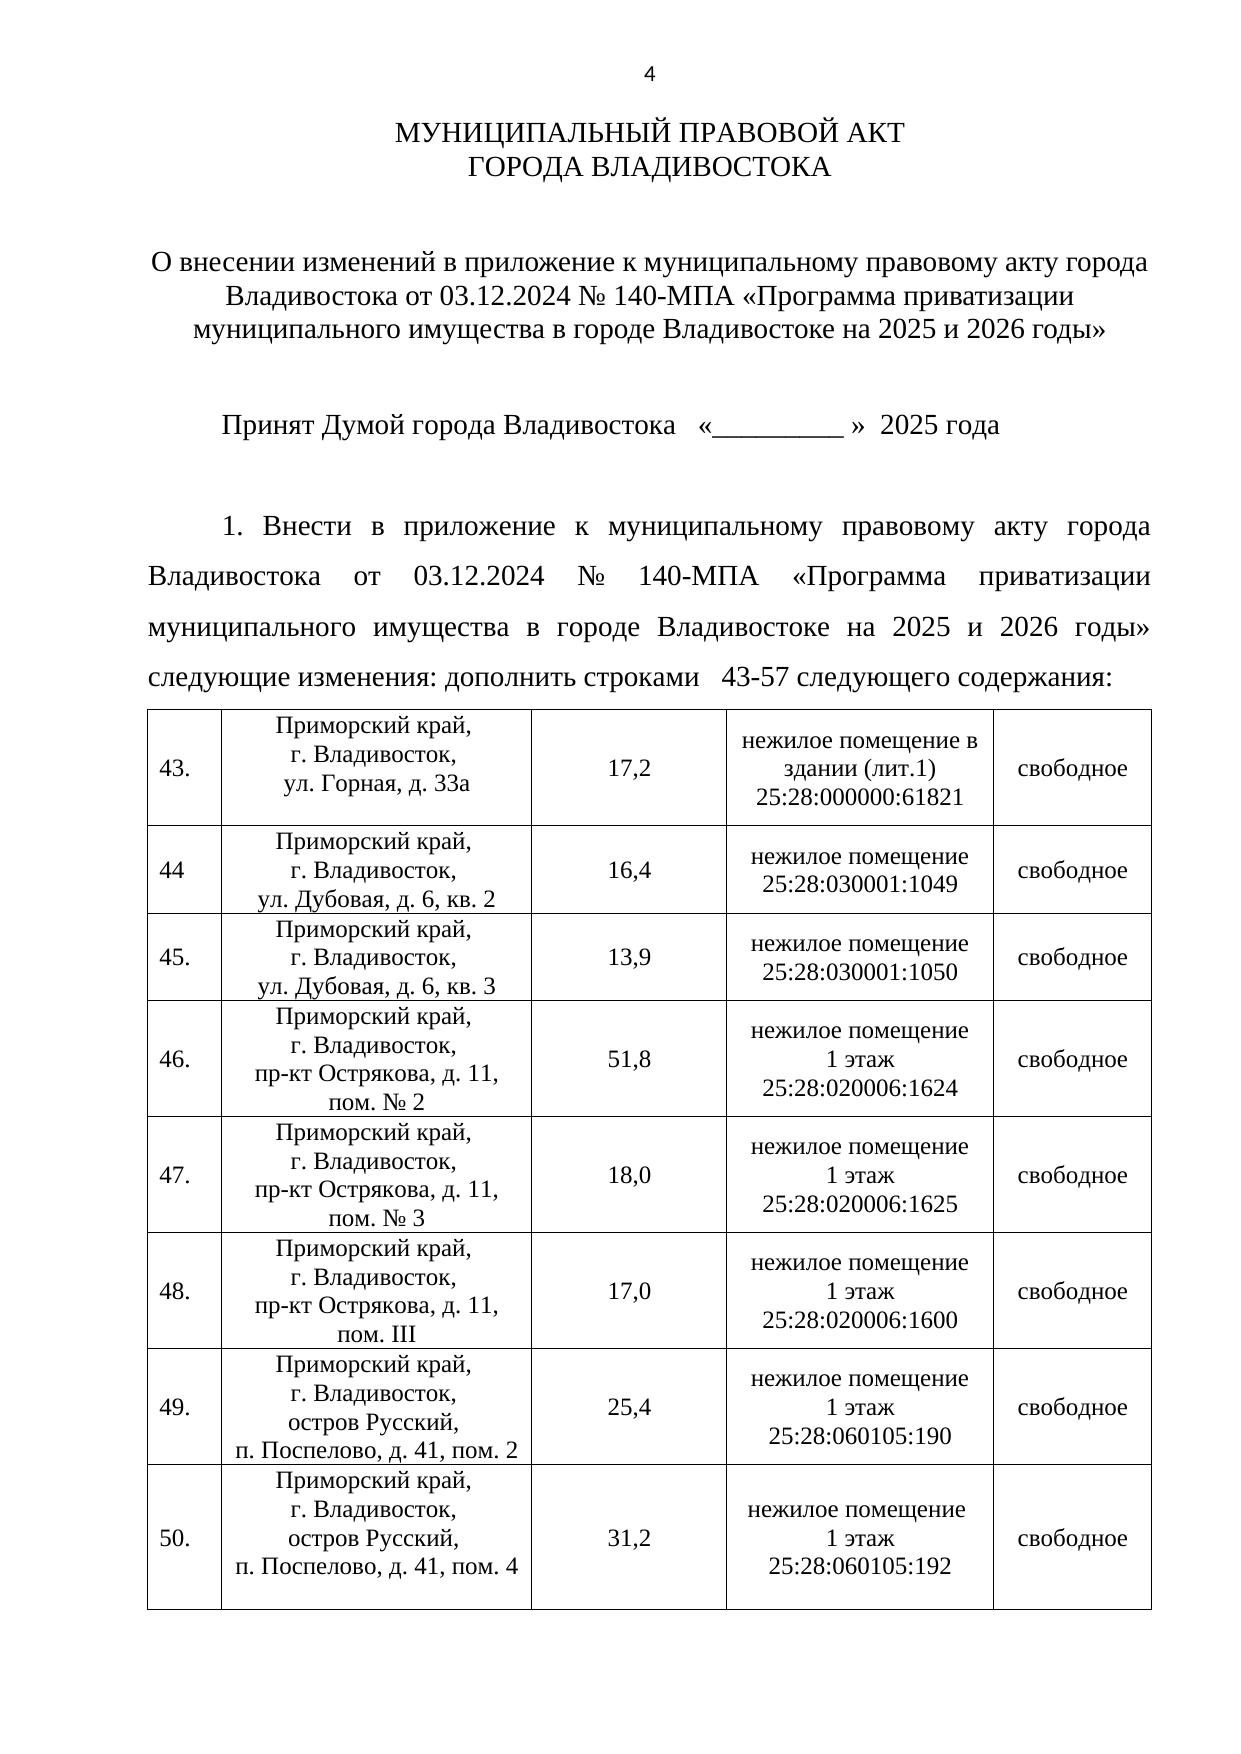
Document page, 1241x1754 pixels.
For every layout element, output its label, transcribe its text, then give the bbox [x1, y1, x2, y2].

table_cell нежилое помещение 1 этаж 25:28:020006:1624 [727, 1001, 993, 1116]
subtitle Принят Думой города Владивостока «_________ » 2025 года [148, 407, 1152, 441]
table_cell Приморский край, г. Владивосток, пр-кт Острякова, д. 11, пом. № 2 [222, 1001, 531, 1116]
table_cell нежилое помещение 1 этаж 25:28:020006:1600 [727, 1233, 993, 1348]
table_cell свободное [994, 1001, 1151, 1116]
table_cell 18,0 [532, 1117, 726, 1232]
table_cell 47. [148, 1117, 221, 1232]
table_cell 45. [148, 914, 221, 1000]
table_cell нежилое помещение 1 этаж 25:28:020006:1625 [727, 1117, 993, 1232]
table_cell свободное [994, 914, 1151, 1000]
table_cell Приморский край, г. Владивосток, пр-кт Острякова, д. 11, пом. III [222, 1233, 531, 1348]
table_cell 17,0 [532, 1233, 726, 1348]
table_cell свободное [994, 1349, 1151, 1464]
table_cell 46. [148, 1001, 221, 1116]
table_cell свободное [994, 1117, 1151, 1232]
table_cell 48. [148, 1233, 221, 1348]
subtitle О внесении изменений в приложение к муниципальному правовому акту города Владивостока от 03.12.2024 № 140-МПА «Программа приватизации муниципального имущества в городе Владивостоке на 2025 и 2026 годы» [148, 244, 1152, 345]
table_cell нежилое помещение 25:28:030001:1050 [727, 914, 993, 1000]
text 1. Внести в приложение к муниципальному правовому акту города Владивостока от 03.12.2024 № 140-МПА «Программа приватизации муниципального имущества в городе Владивостоке на 2025 и 2026 годы» следующие изменения: дополнить строками 43-57 следующего содержания: [148, 508, 1152, 692]
table_cell Приморский край, г. Владивосток, остров Русский, п. Поспелово, д. 41, пом. 4 [222, 1465, 531, 1609]
table_cell нежилое помещение 25:28:030001:1049 [727, 826, 993, 913]
table_cell 13,9 [532, 914, 726, 1000]
table_cell 49. [148, 1349, 221, 1464]
table_cell 31,2 [532, 1465, 726, 1609]
table_cell 51,8 [532, 1001, 726, 1116]
table_header свободное [994, 710, 1151, 825]
table_cell нежилое помещение 1 этаж 25:28:060105:192 [727, 1465, 993, 1609]
table_cell Приморский край, г. Владивосток, ул. Дубовая, д. 6, кв. 2 [222, 826, 531, 913]
table_cell свободное [994, 826, 1151, 913]
table_cell свободное [994, 1233, 1151, 1348]
table_header 43. [148, 710, 221, 825]
table_cell свободное [994, 1465, 1151, 1609]
table_cell 44 [148, 826, 221, 913]
table_header 17,2 [532, 710, 726, 825]
table_header Приморский край, г. Владивосток, ул. Горная, д. 33а [222, 710, 531, 825]
table_cell 16,4 [532, 826, 726, 913]
table_cell Приморский край, г. Владивосток, остров Русский, п. Поспелово, д. 41, пом. 2 [222, 1349, 531, 1464]
table_header нежилое помещение в здании (лит.1) 25:28:000000:61821 [727, 710, 993, 825]
text ГОРОДА ВЛАДИВОСТОКА [148, 149, 1152, 182]
table_cell Приморский край, г. Владивосток, ул. Дубовая, д. 6, кв. 3 [222, 914, 531, 1000]
title МУНИЦИПАЛЬНЫЙ ПРАВОВОЙ АКТ [148, 115, 1152, 149]
table_cell Приморский край, г. Владивосток, пр-кт Острякова, д. 11, пом. № 3 [222, 1117, 531, 1232]
table_cell нежилое помещение 1 этаж 25:28:060105:190 [727, 1349, 993, 1464]
table_cell 25,4 [532, 1349, 726, 1464]
table_cell 50. [148, 1465, 221, 1609]
